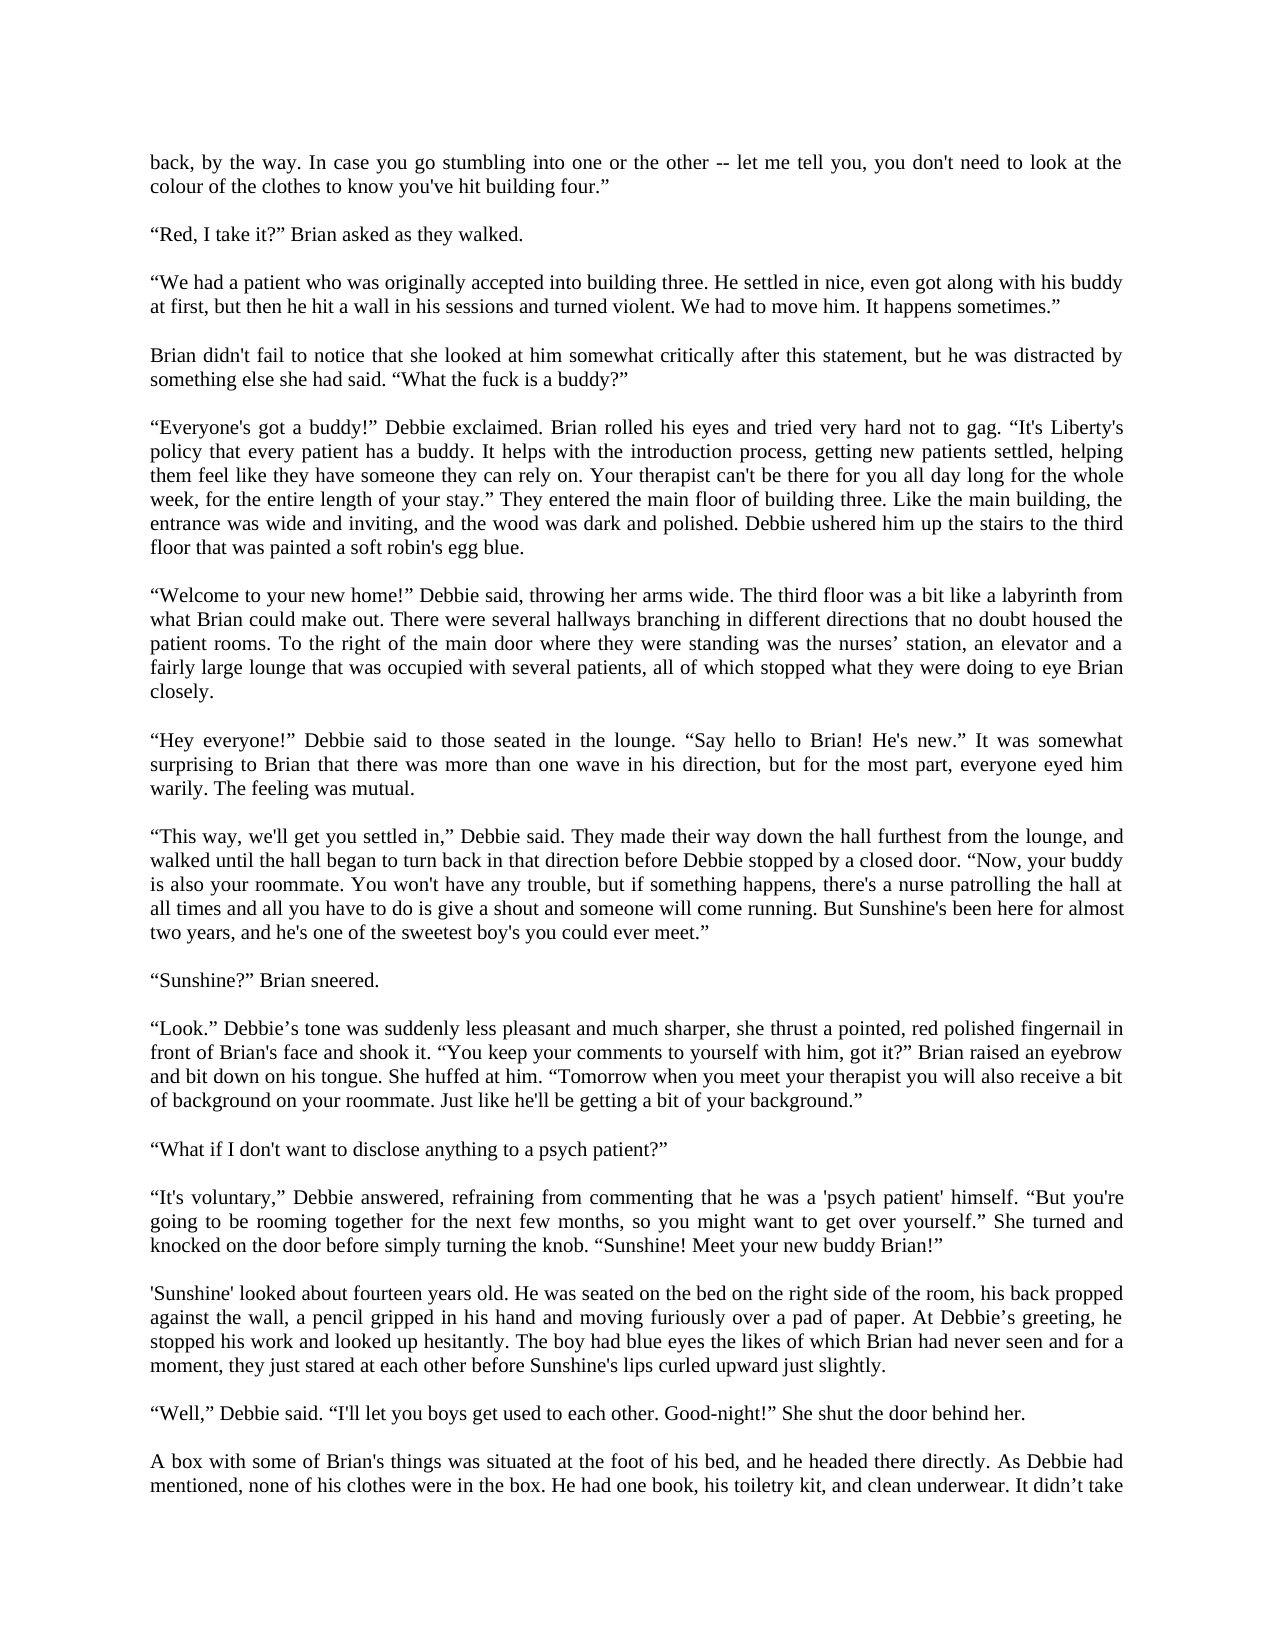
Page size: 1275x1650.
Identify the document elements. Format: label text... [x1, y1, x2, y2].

text “What if I don't want to disclose anything to a psych patient?” [150, 1137, 1125, 1161]
text Brian didn't fail to notice that she looked at him somewhat critically after this statement, but he was distracted by something else she had said. “What the fuck is a buddy?” [150, 342, 1125, 391]
text “Look.” Debbie’s tone was suddenly less pleasant and much sharper, she thrust a pointed, red polished fingernail in front of Brian's face and shook it. “You keep your comments to yourself with him, got it?” Brian raised an eyebrow and bit down on his tongue. She huffed at him. “Tomorrow when you meet your therapist you will also receive a bit of background on your roommate. Just like he'll be getting a bit of your background.” [150, 1016, 1125, 1112]
text “This way, we'll get you settled in,” Debbie said. They made their way down the hall furthest from the lounge, and walked until the hall began to turn back in that direction before Debbie stopped by a closed door. “Now, your buddy is also your roommate. You won't have any trouble, but if something happens, there's a nurse patrolling the hall at all times and all you have to do is give a shout and someone will come running. But Sunshine's been here for almost two years, and he's one of the sweetest boy's you could ever meet.” [150, 824, 1125, 944]
text “Welcome to your new home!” Debbie said, throwing her arms wide. The third floor was a bit like a labyrinth from what Brian could make out. There were several hallways branching in different directions that no doubt housed the patient rooms. To the right of the main door where they were standing was the nurses’ station, an elevator and a fairly large lounge that was occupied with several patients, all of which stopped what they were doing to eye Brian closely. [150, 583, 1125, 703]
text “Everyone's got a buddy!” Debbie exclaimed. Brian rolled his eyes and tried very hard not to gag. “It's Liberty's policy that every patient has a buddy. It helps with the introduction process, getting new patients settled, helping them feel like they have someone they can rely on. Your therapist can't be there for you all day long for the whole week, for the entire length of your stay.” They entered the main floor of building three. Like the main building, the entrance was wide and inviting, and the wood was dark and polished. Debbie ushered him up the stairs to the third floor that was painted a soft robin's egg blue. [150, 415, 1125, 559]
text “Well,” Debbie said. “I'll let you boys get used to each other. Good-night!” She shut the door behind her. [150, 1401, 1125, 1425]
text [150, 1449, 1125, 1497]
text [150, 150, 1125, 198]
text “It's voluntary,” Debbie answered, refraining from commenting that he was a 'psych patient' himself. “But you're going to be rooming together for the next few months, so you might want to get over yourself.” She turned and knocked on the door before simply turning the knob. “Sunshine! Meet your new buddy Brian!” [150, 1185, 1125, 1257]
text “We had a patient who was originally accepted into building three. He settled in nice, even got along with his buddy at first, but then he hit a wall in his sessions and turned violent. We had to move him. It happens sometimes.” [150, 270, 1125, 318]
text “Hey everyone!” Debbie said to those seated in the lounge. “Say hello to Brian! He's new.” It was somewhat surprising to Brian that there was more than one wave in his direction, but for the most part, everyone eyed him warily. The feeling was mutual. [150, 727, 1125, 800]
text “Red, I take it?” Brian asked as they walked. [150, 222, 1125, 246]
text “Sunshine?” Brian sneered. [150, 968, 1125, 992]
text 'Sunshine' looked about fourteen years old. He was seated on the bed on the right side of the room, his back propped against the wall, a pencil gripped in his hand and moving furiously over a pad of paper. At Debbie’s greeting, he stopped his work and looked up hesitantly. The boy had blue eyes the likes of which Brian had never seen and for a moment, they just stared at each other before Sunshine's lips curled upward just slightly. [150, 1281, 1125, 1377]
